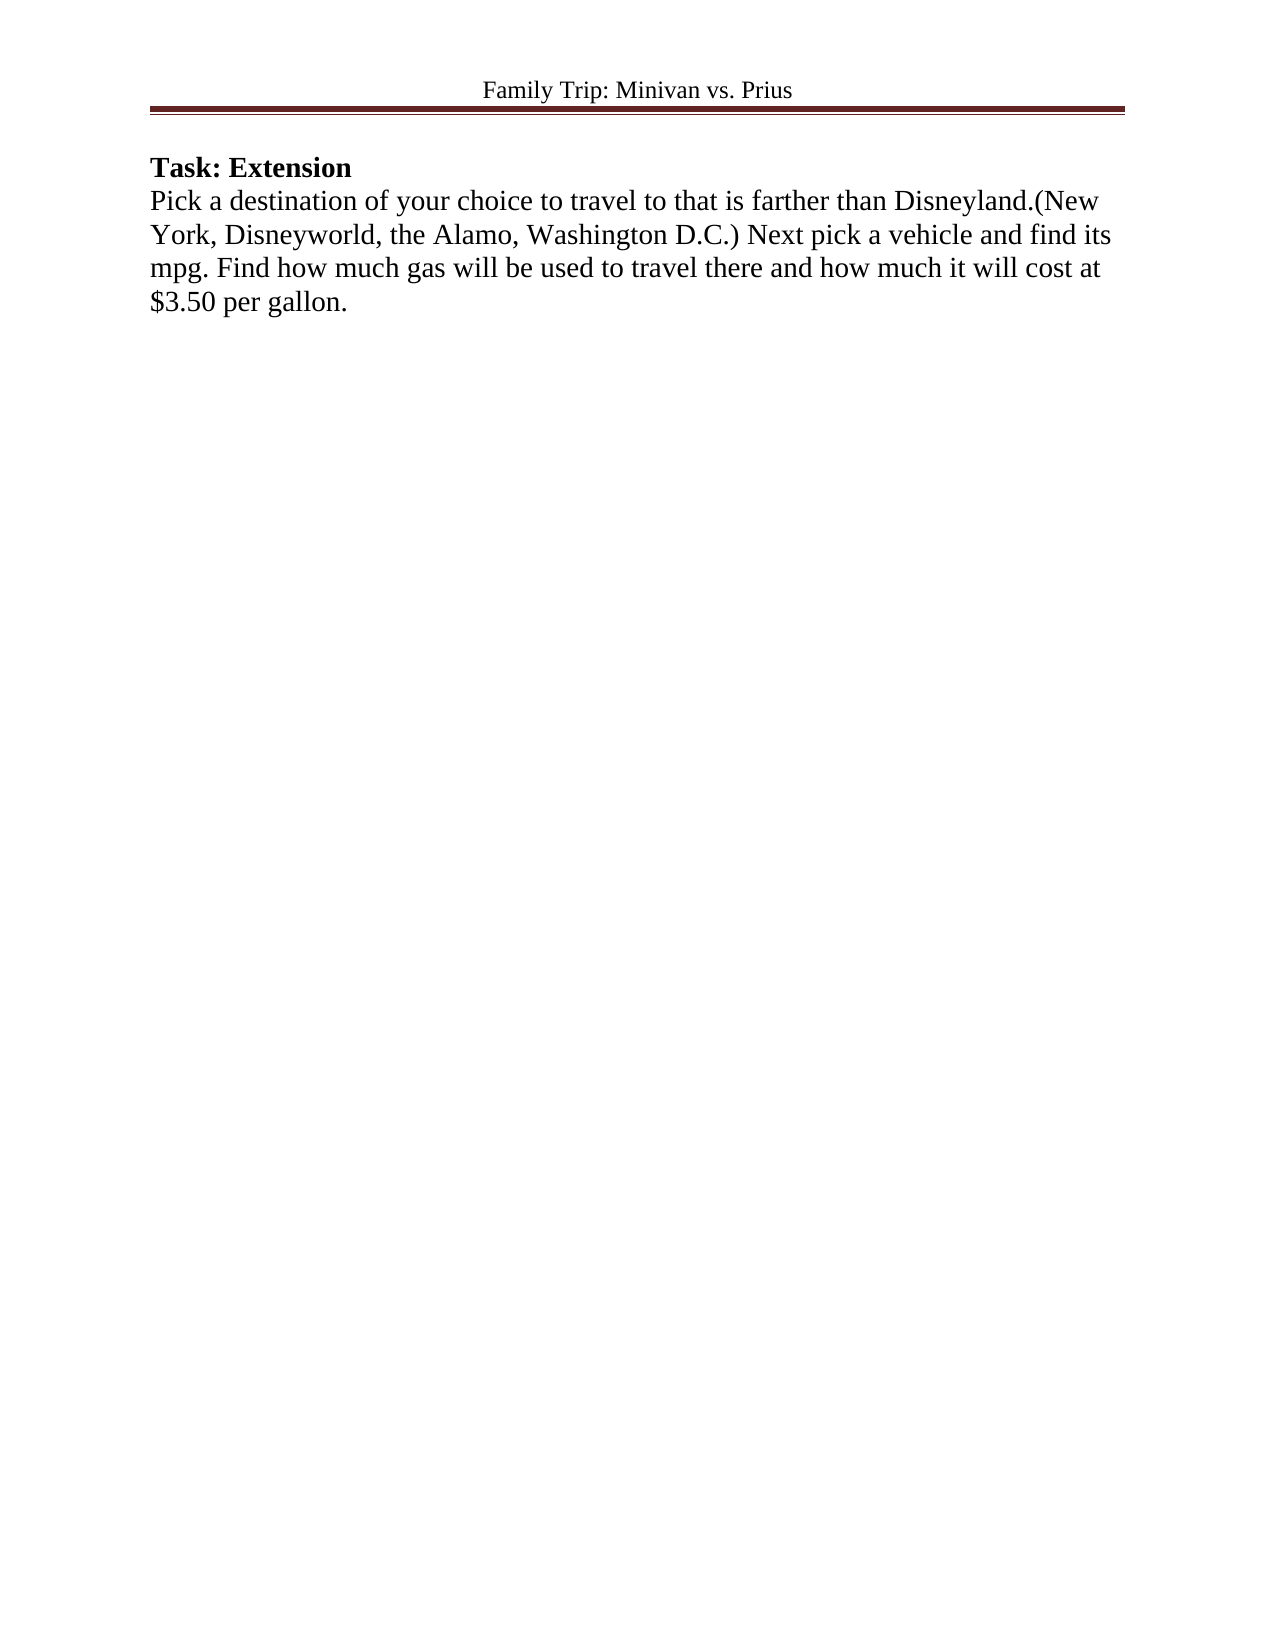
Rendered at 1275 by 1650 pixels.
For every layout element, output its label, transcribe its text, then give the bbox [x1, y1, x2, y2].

text Pick a destination of your choice to travel to that is farther than Disneyland.(New York, Disneyworld, the Alamo, Washington D.C.) Next pick a vehicle and find its mpg. Find how much gas will be used to travel there and how much it will cost at $3.50 per gallon. [150, 183, 1125, 318]
text Task: Extension [150, 150, 1125, 183]
